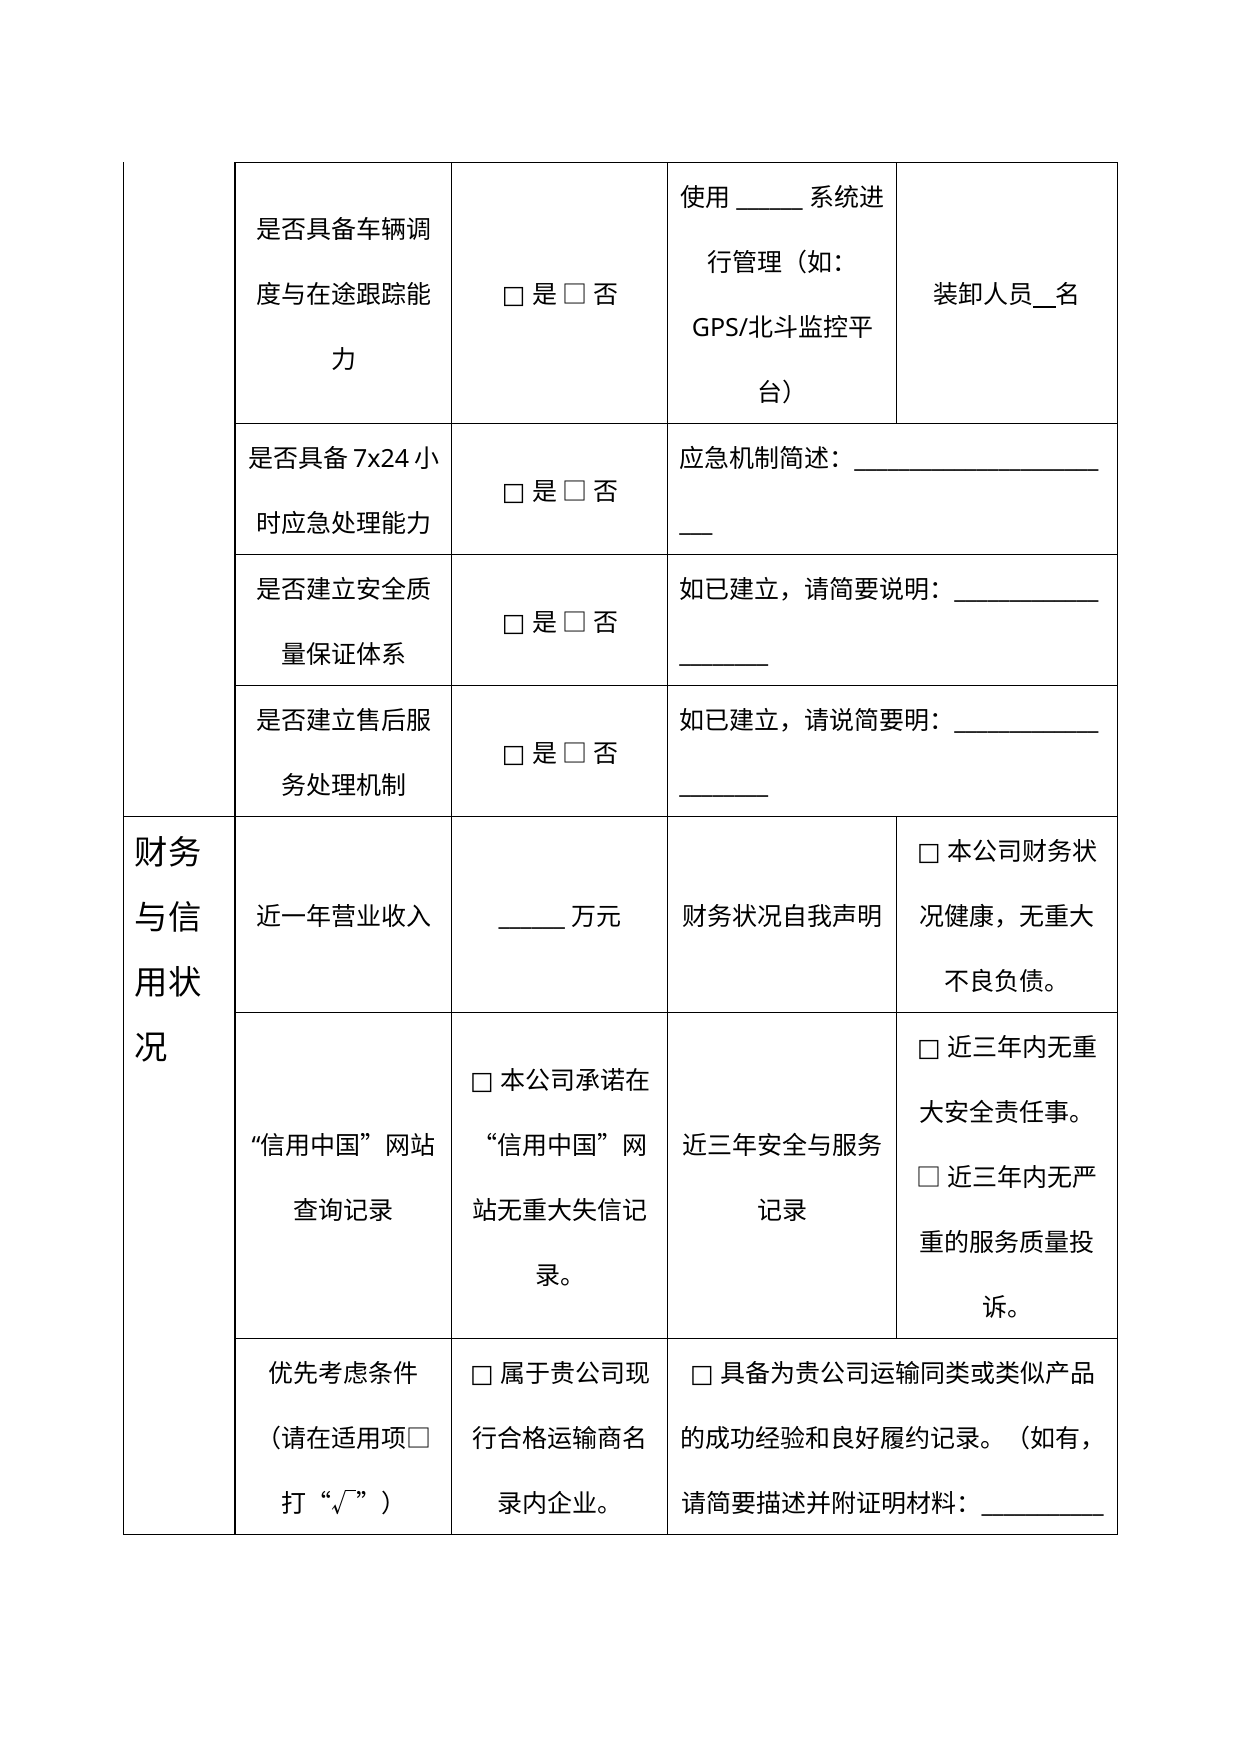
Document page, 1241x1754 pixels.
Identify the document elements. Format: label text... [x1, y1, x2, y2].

table_cell □ 本公司财务状况健康，无重大不良负债。 [897, 817, 1117, 1012]
table_cell 是否建立安全质量保证体系 [236, 555, 451, 685]
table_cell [668, 1339, 1117, 1534]
table_cell □ 是 □ 否 [452, 424, 667, 554]
table_cell □ 本公司承诺在“信用中国”网站无重大失信记录。 [452, 1013, 667, 1338]
table_cell “信用中国”网站查询记录 [236, 1013, 451, 1338]
table_cell 如已建立，请说简要明：_____________________ [668, 686, 1117, 816]
table_cell 如已建立，请简要说明：_____________________ [668, 555, 1117, 685]
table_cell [452, 1339, 667, 1534]
table_cell 优先考虑条件（请在适用项□打“√”） [236, 1339, 451, 1534]
table_cell ______ 万元 [452, 817, 667, 1012]
table_cell □ 是 □ 否 [452, 686, 667, 816]
table_cell 是否具备车辆调度与在途跟踪能力 [236, 163, 451, 423]
table_cell 近三年安全与服务记录 [668, 1013, 896, 1338]
table_cell □ 近三年内无重大安全责任事。□ 近三年内无严重的服务质量投诉。 [897, 1013, 1117, 1338]
table_cell 装卸人员 名 [897, 163, 1117, 423]
table_cell 近一年营业收入 [236, 817, 451, 1012]
table_cell 是否具备7x24小时应急处理能力 [236, 424, 451, 554]
table_cell 财务与信用状况 [124, 817, 234, 1534]
table_cell 财务状况自我声明 [668, 817, 896, 1012]
table_cell 是否建立售后服务处理机制 [236, 686, 451, 816]
table_cell □ 是 □ 否 [452, 163, 667, 423]
table_cell 应急机制简述：_________________________ [668, 424, 1117, 554]
table_cell 使用 ______ 系统进行管理（如：GPS/北斗监控平台） [668, 163, 896, 423]
table_cell □ 是 □ 否 [452, 555, 667, 685]
